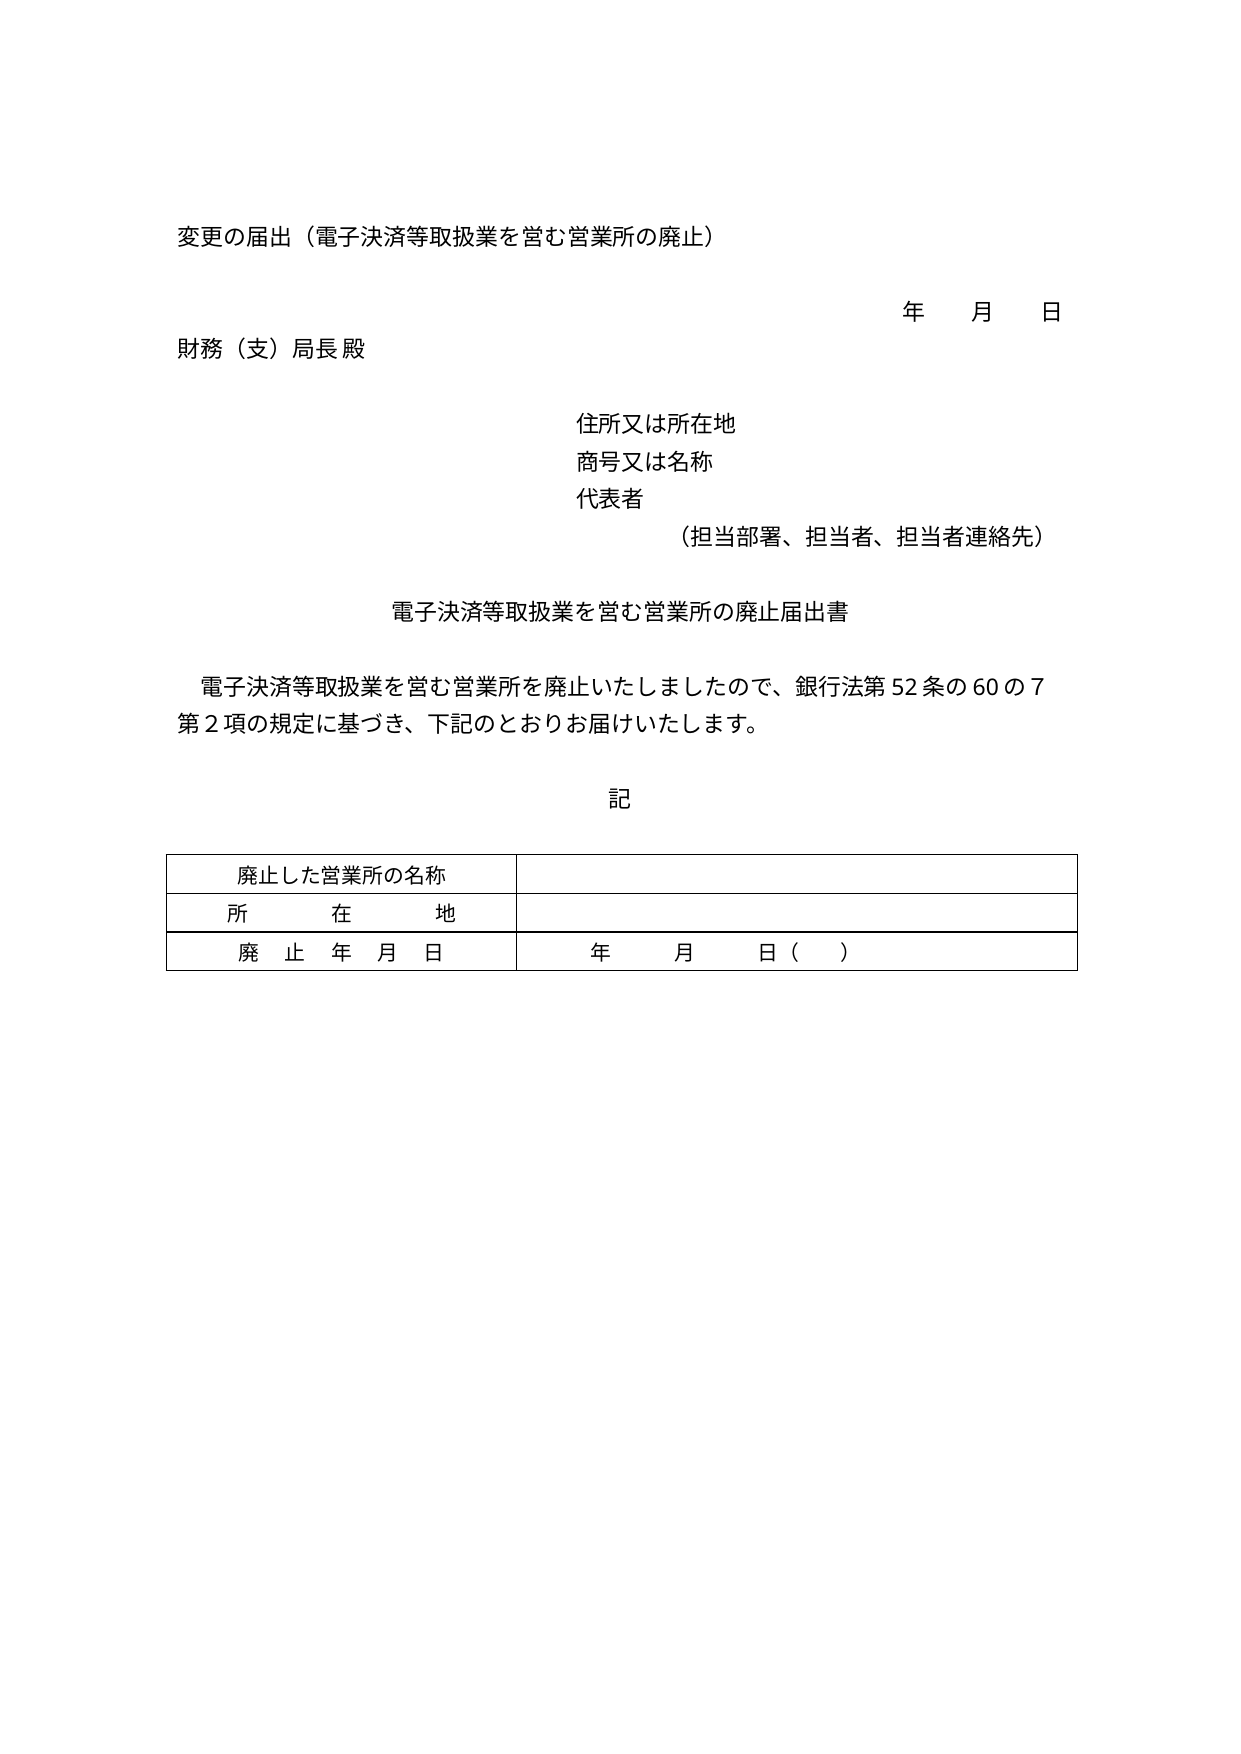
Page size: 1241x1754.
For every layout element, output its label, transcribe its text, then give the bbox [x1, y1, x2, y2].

text 年 月 日 [177, 292, 1063, 329]
text 商号又は名称 [576, 442, 1063, 479]
table_cell 廃 止 年 月 日 [167, 933, 516, 970]
text 代表者 [576, 479, 1063, 517]
text （担当部署、担当者、担当者連絡先） [576, 517, 1063, 554]
subtitle 記 [177, 779, 1063, 817]
text 住所又は所在地 [576, 404, 1063, 442]
text 電子決済等取扱業を営む営業所を廃止いたしましたので、銀行法第52条の60の７第２項の規定に基づき、下記のとおりお届けいたします。 [177, 667, 1063, 742]
table_header 廃止した営業所の名称 [167, 855, 516, 893]
text 電子決済等取扱業を営む営業所の廃止届出書 [177, 592, 1063, 629]
table_cell [517, 894, 1077, 931]
text 変更の届出（電子決済等取扱業を営む営業所の廃止） [177, 217, 1063, 254]
text 財務（支）局長 殿 [177, 329, 1063, 367]
table_cell 所 在 地 [167, 894, 516, 931]
table_cell 年 月 日（ ） [517, 933, 1077, 970]
table_header [517, 855, 1077, 893]
